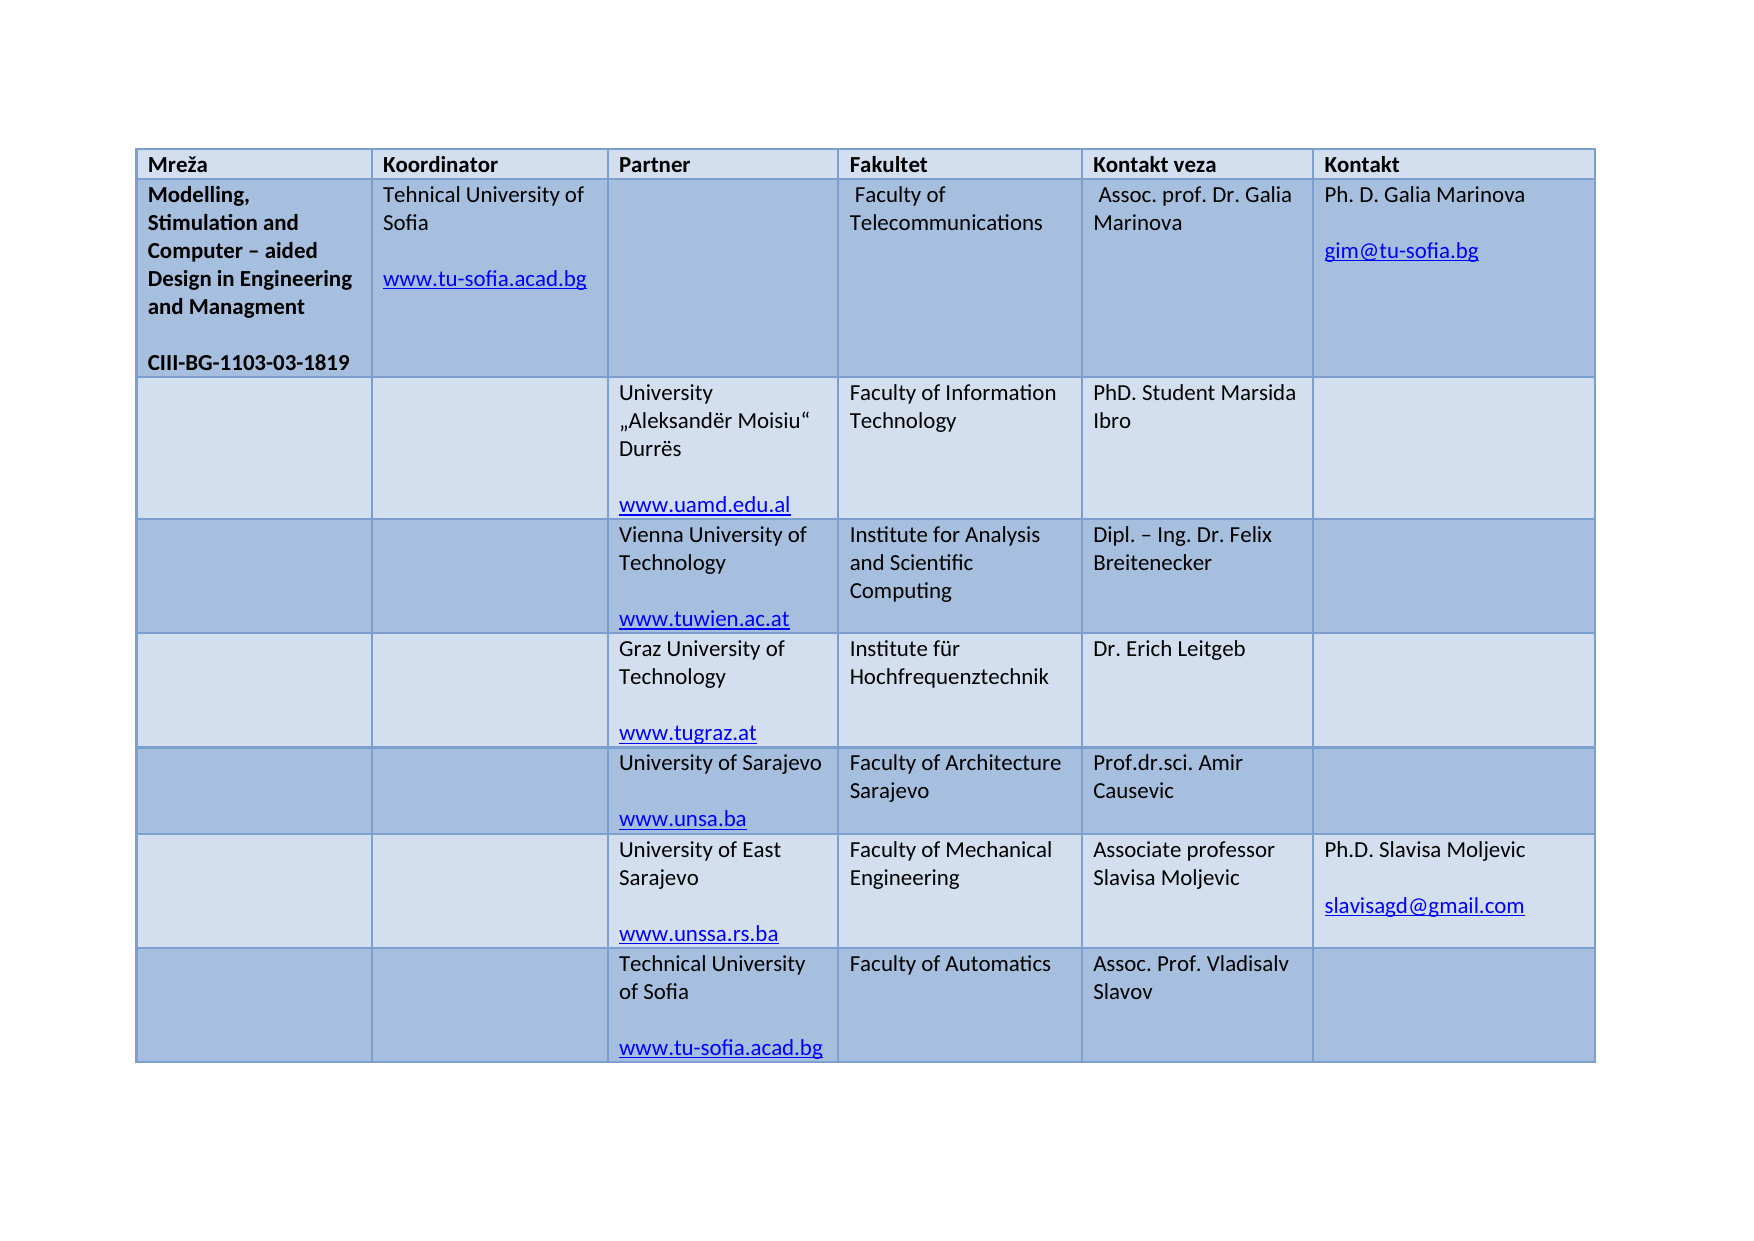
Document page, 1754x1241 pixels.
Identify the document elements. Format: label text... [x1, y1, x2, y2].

table_cell [1314, 520, 1594, 632]
table_cell [373, 634, 607, 746]
table_cell [138, 835, 371, 947]
table_cell Technical University of Sofia www.tu-sofia.acad.bg [609, 949, 837, 1061]
table_cell [1314, 749, 1594, 833]
table_cell [373, 835, 607, 947]
table_cell Graz University of Technology www.tugraz.at [609, 634, 837, 746]
table_header Kontakt [1314, 150, 1594, 178]
table_header Fakultet [839, 150, 1081, 178]
table_cell University of Sarajevo www.unsa.ba [609, 749, 837, 833]
table_header Koordinator [373, 150, 607, 178]
table_cell Ph.D. Slavisa Moljevic slavisagd@gmail.com [1314, 835, 1594, 947]
table_cell Dr. Erich Leitgeb [1083, 634, 1312, 746]
table_header Mreža [138, 150, 371, 178]
table_cell Institute for Analysis and Scientific Computing [839, 520, 1081, 632]
table_cell Institute für Hochfrequenztechnik [839, 634, 1081, 746]
table_cell [138, 749, 371, 833]
table_cell Faculty of Telecommunications [839, 180, 1081, 376]
table_cell University „Aleksandër Moisiu“ Durrës www.uamd.edu.al [609, 378, 837, 518]
table_cell [138, 378, 371, 518]
table_cell Faculty of Automatics [839, 949, 1081, 1061]
table_cell [1314, 634, 1594, 746]
table_cell Prof.dr.sci. Amir Causevic [1083, 749, 1312, 833]
table_cell Associate professor Slavisa Moljevic [1083, 835, 1312, 947]
table_cell [138, 949, 371, 1061]
table_cell Dipl. – Ing. Dr. Felix Breitenecker [1083, 520, 1312, 632]
table_cell [138, 634, 371, 746]
table_cell Modelling, Stimulation and Computer – aided Design in Engineering and Managment CIII-BG-1103-03-1819 [138, 180, 371, 376]
table_header Partner [609, 150, 837, 178]
table_cell [373, 520, 607, 632]
table_cell [373, 949, 607, 1061]
table_cell Faculty of Mechanical Engineering [839, 835, 1081, 947]
table_cell Ph. D. Galia Marinova gim@tu-sofia.bg [1314, 180, 1594, 376]
table_cell [1314, 949, 1594, 1061]
table_cell Tehnical University of Sofia www.tu-sofia.acad.bg [373, 180, 607, 376]
table_cell [1314, 378, 1594, 518]
table_cell University of East Sarajevo www.unssa.rs.ba [609, 835, 837, 947]
table_cell Assoc. Prof. Vladisalv Slavov [1083, 949, 1312, 1061]
table_cell PhD. Student Marsida Ibro [1083, 378, 1312, 518]
table_cell Vienna University of Technology www.tuwien.ac.at [609, 520, 837, 632]
table_header Kontakt veza [1083, 150, 1312, 178]
table_cell Faculty of Information Technology [839, 378, 1081, 518]
table_cell Faculty of Architecture Sarajevo [839, 749, 1081, 833]
table_cell [609, 180, 837, 376]
table_cell Assoc. prof. Dr. Galia Marinova [1083, 180, 1312, 376]
table_cell [373, 749, 607, 833]
table_cell [373, 378, 607, 518]
table_cell [138, 520, 371, 632]
